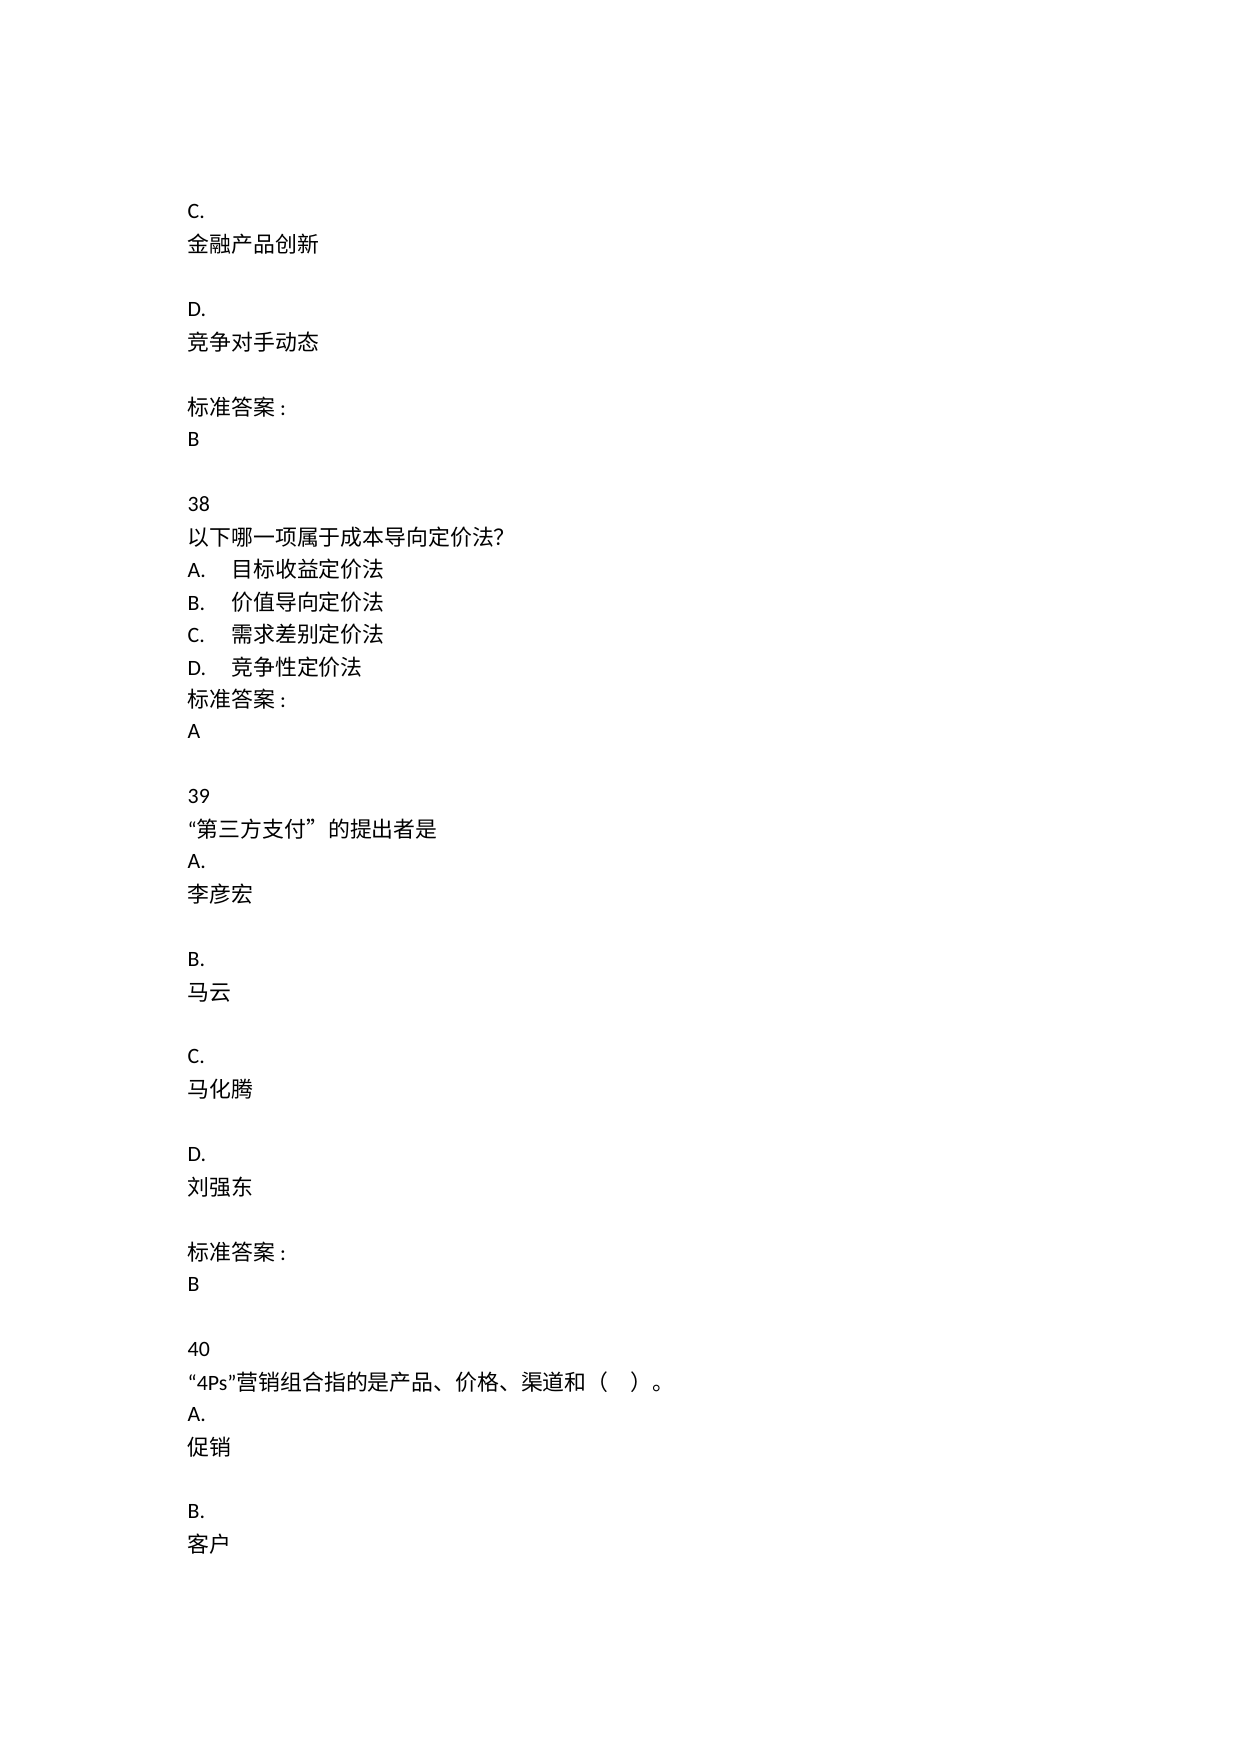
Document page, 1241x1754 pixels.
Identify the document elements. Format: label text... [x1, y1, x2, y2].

text 38 [187, 487, 1053, 519]
text 促销 [187, 1429, 1053, 1462]
text 39 [187, 779, 1053, 812]
text 标准答案 : [187, 389, 1053, 422]
text C. [187, 1039, 1053, 1072]
text D. 竞争性定价法 [187, 649, 1053, 682]
text B [187, 422, 1053, 454]
text B. 价值导向定价法 [187, 584, 1053, 617]
text B [187, 1267, 1053, 1299]
text 客户 [187, 1527, 1053, 1559]
text A. 目标收益定价法 [187, 552, 1053, 584]
text D. [187, 1137, 1053, 1169]
text A. [187, 844, 1053, 877]
text A. [187, 1397, 1053, 1429]
text 标准答案 : [187, 1234, 1053, 1267]
text B. [187, 942, 1053, 974]
text D. [187, 292, 1053, 324]
text “第三方支付”的提出者是 [187, 812, 1053, 844]
text “4Ps”营销组合指的是产品、价格、渠道和（ ）。 [187, 1364, 1053, 1397]
text B. [187, 1494, 1053, 1527]
text C. [187, 194, 1053, 227]
text 马化腾 [187, 1072, 1053, 1104]
text C. 需求差别定价法 [187, 617, 1053, 649]
text 标准答案 : [187, 682, 1053, 714]
text 李彦宏 [187, 877, 1053, 909]
text 金融产品创新 [187, 227, 1053, 259]
text 马云 [187, 974, 1053, 1007]
text 40 [187, 1332, 1053, 1364]
text A [187, 714, 1053, 747]
text 以下哪一项属于成本导向定价法？ [187, 519, 1053, 552]
text 刘强东 [187, 1169, 1053, 1202]
text 竞争对手动态 [187, 324, 1053, 357]
